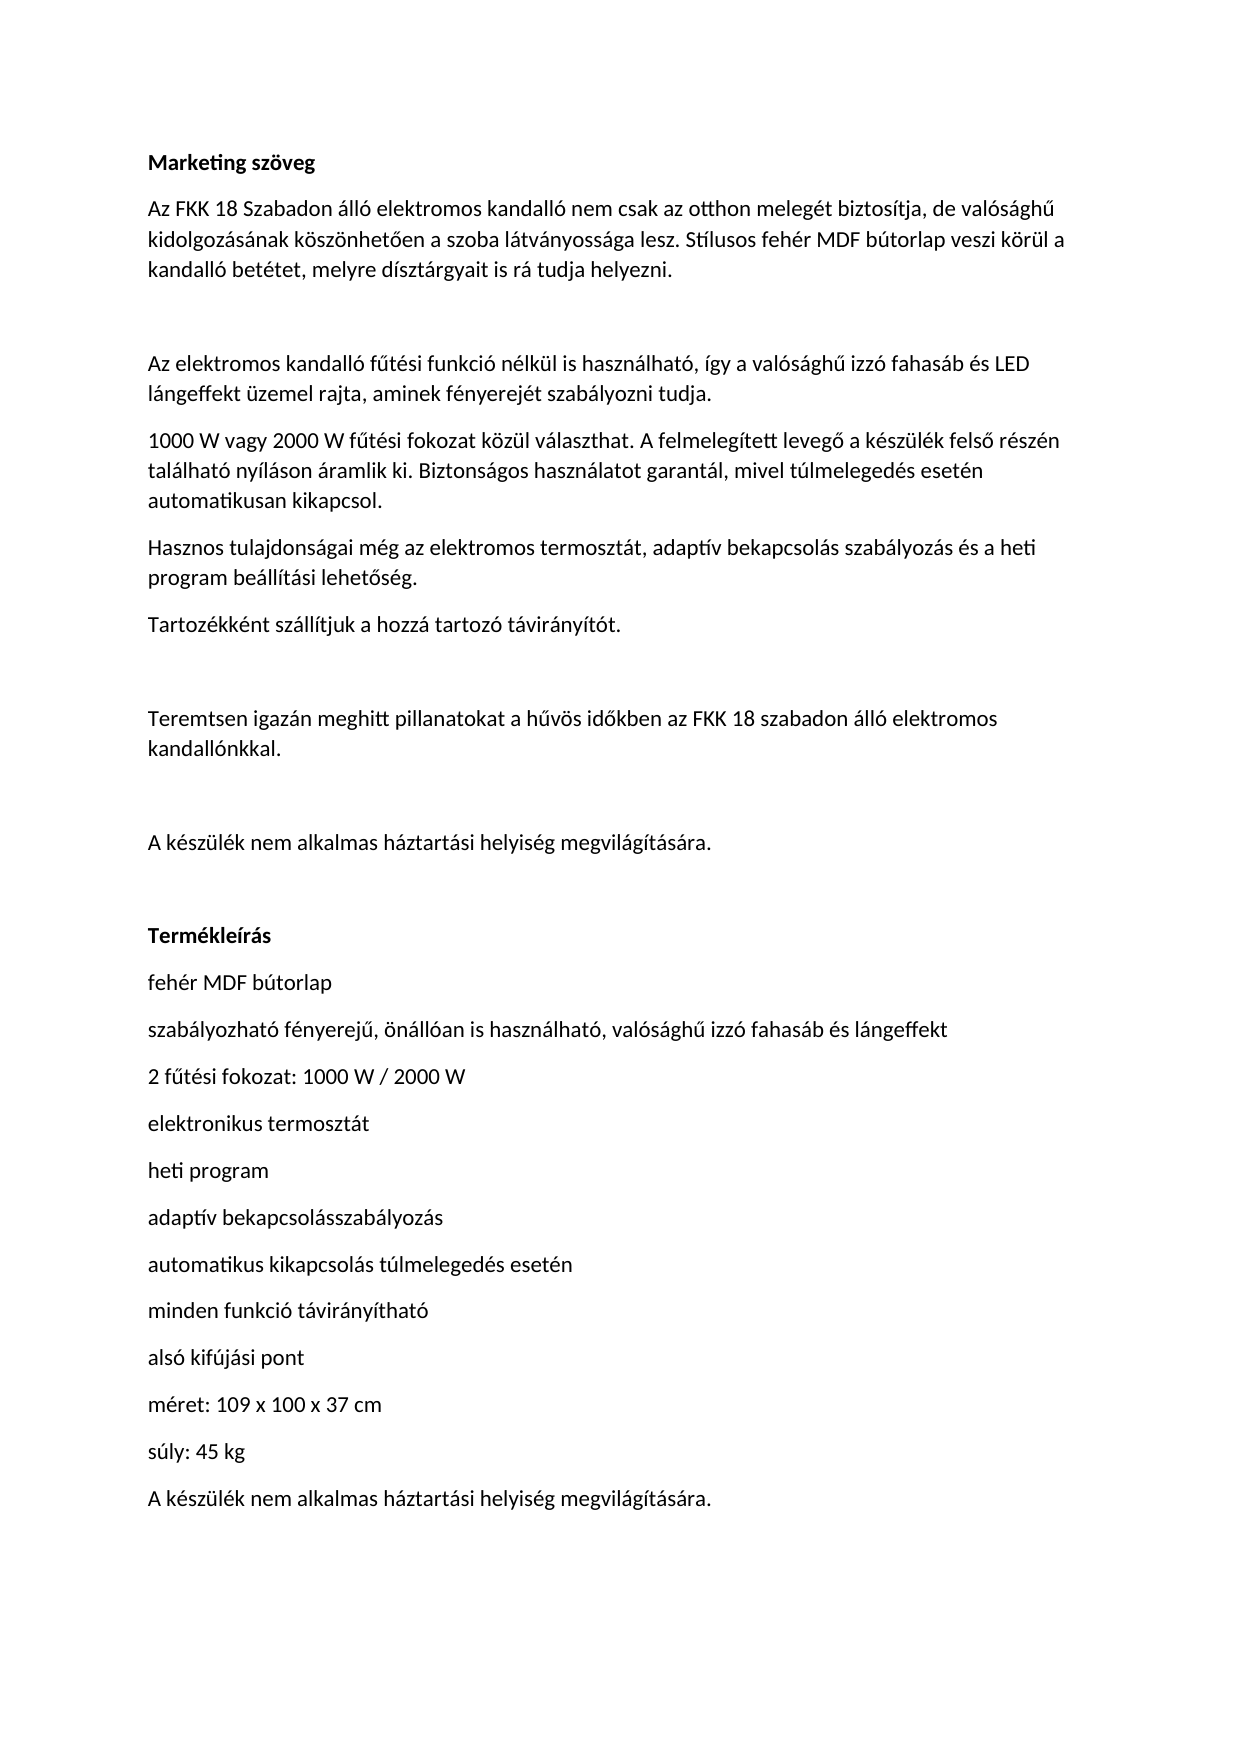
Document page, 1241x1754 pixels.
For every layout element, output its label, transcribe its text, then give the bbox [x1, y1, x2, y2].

text Teremtsen igazán meghitt pillanatokat a hűvös időkben az FKK 18 szabadon álló elektromos kandallónkkal. [148, 704, 1093, 762]
text automatikus kikapcsolás túlmelegedés esetén [148, 1250, 1093, 1278]
text elektronikus termosztát [148, 1109, 1093, 1137]
text A készülék nem alkalmas háztartási helyiség megvilágítására. [148, 828, 1093, 856]
text 2 fűtési fokozat: 1000 W / 2000 W [148, 1062, 1093, 1090]
text minden funkció távirányítható [148, 1297, 1093, 1324]
text Termékleírás [148, 922, 1093, 949]
text alsó kifújási pont [148, 1343, 1093, 1371]
text heti program [148, 1156, 1093, 1184]
text fehér MDF bútorlap [148, 968, 1093, 996]
text A készülék nem alkalmas háztartási helyiség megvilágítására. [148, 1484, 1093, 1512]
text Az FKK 18 Szabadon álló elektromos kandalló nem csak az otthon melegét biztosítja, de valósághű kidolgozásának köszönhetően a szoba látványossága lesz. Stílusos fehér MDF bútorlap veszi körül a kandalló betétet, melyre dísztárgyait is rá tudja helyezni. [148, 194, 1093, 283]
text Hasznos tulajdonságai még az elektromos termosztát, adaptív bekapcsolás szabályozás és a heti program beállítási lehetőség. [148, 533, 1093, 591]
text szabályozható fényerejű, önállóan is használható, valósághű izzó fahasáb és lángeffekt [148, 1015, 1093, 1043]
text Tartozékként szállítjuk a hozzá tartozó távirányítót. [148, 610, 1093, 638]
text Marketing szöveg [148, 148, 1093, 176]
text Az elektromos kandalló fűtési funkció nélkül is használható, így a valósághű izzó fahasáb és LED lángeffekt üzemel rajta, aminek fényerejét szabályozni tudja. [148, 349, 1093, 407]
text 1000 W vagy 2000 W fűtési fokozat közül választhat. A felmelegített levegő a készülék felső részén található nyíláson áramlik ki. Biztonságos használatot garantál, mivel túlmelegedés esetén automatikusan kikapcsol. [148, 426, 1093, 514]
text adaptív bekapcsolásszabályozás [148, 1203, 1093, 1231]
text súly: 45 kg [148, 1437, 1093, 1465]
text méret: 109 x 100 x 37 cm [148, 1390, 1093, 1418]
